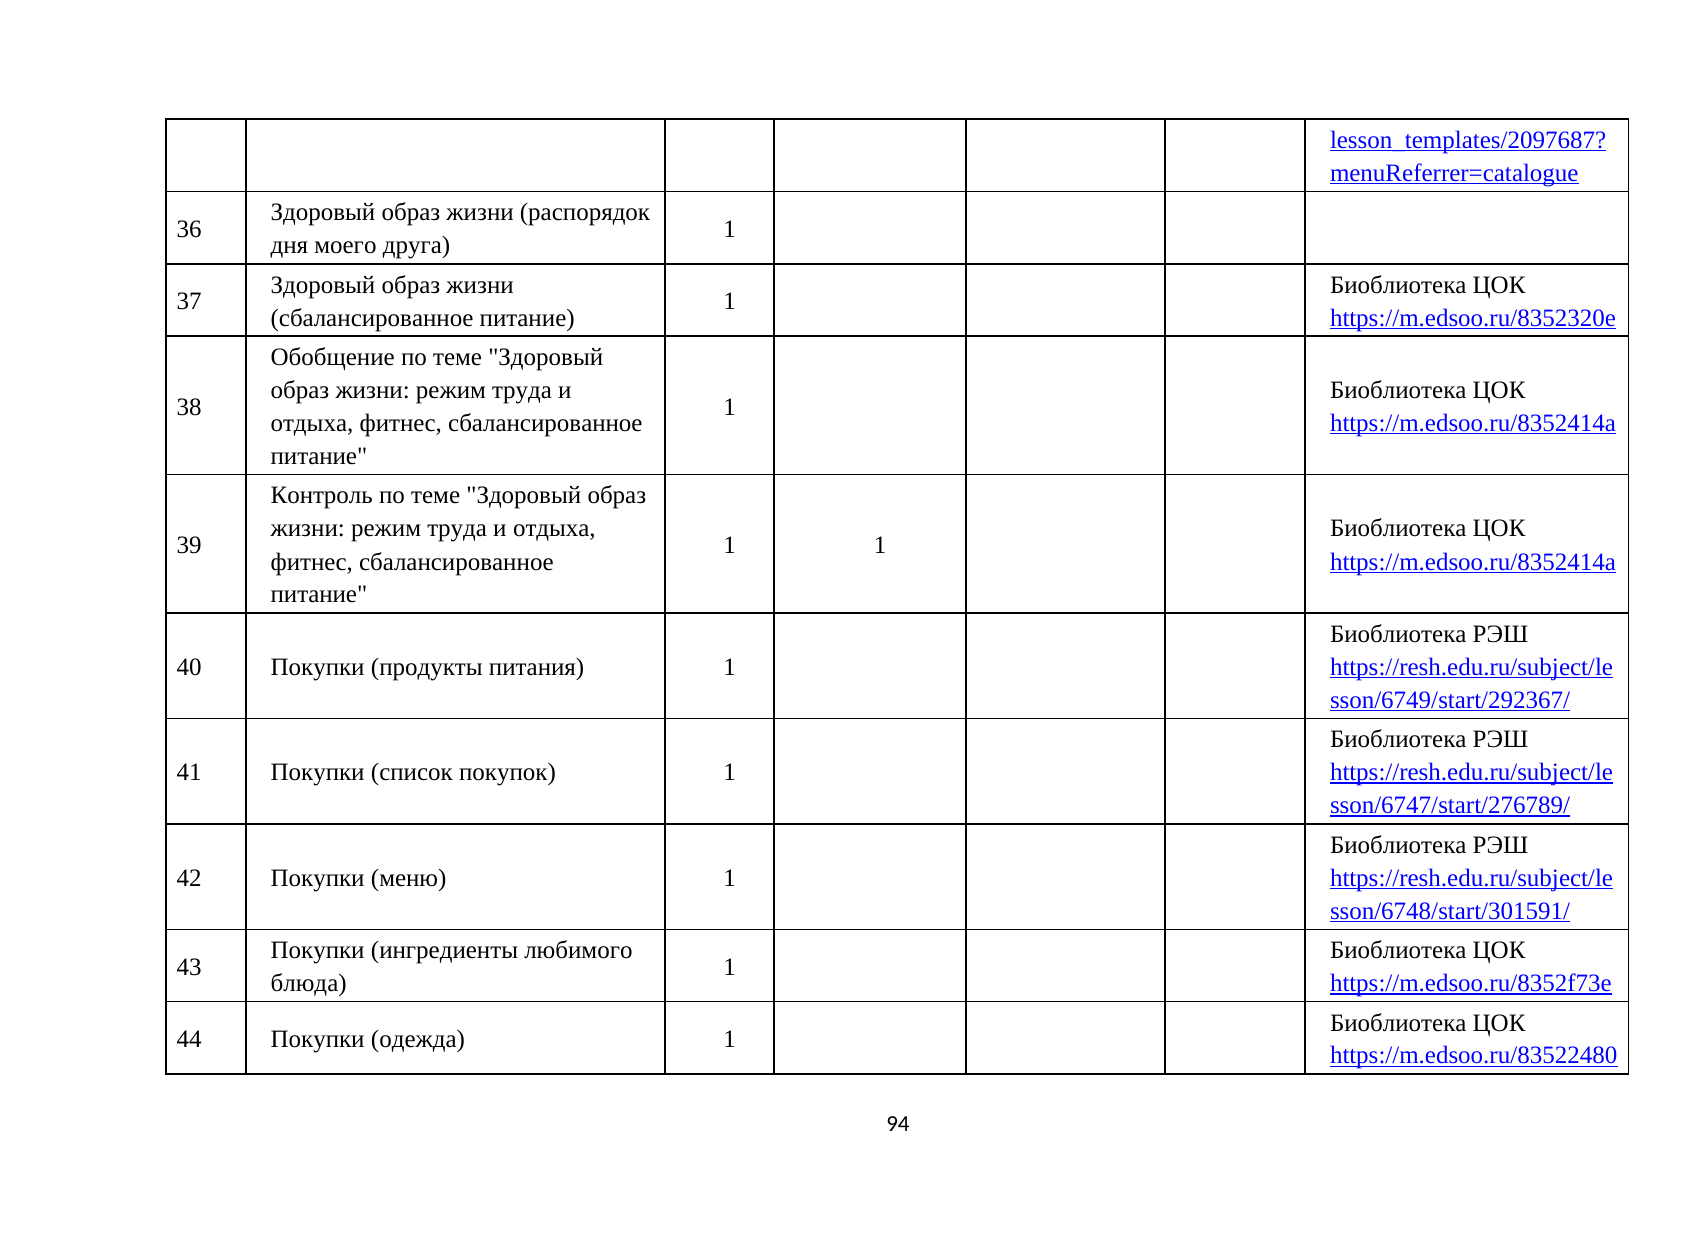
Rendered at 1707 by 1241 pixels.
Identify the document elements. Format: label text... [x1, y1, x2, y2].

table_cell 1 [666, 1002, 773, 1073]
table_cell [775, 337, 965, 474]
table_cell 42 [167, 825, 245, 928]
table_cell [1166, 930, 1304, 1001]
table_cell 1 [666, 614, 773, 718]
table_cell Контроль по теме "Здоровый образ жизни: режим труда и отдыха, фитнес, сбалансированное питание" [247, 475, 664, 612]
table_cell [967, 1002, 1164, 1073]
table_cell [967, 930, 1164, 1001]
table_cell Покупки (меню) [247, 825, 664, 928]
table_cell [967, 337, 1164, 474]
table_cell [247, 120, 664, 191]
table_cell 1 [666, 192, 773, 263]
table_cell Здоровый образ жизни (сбалансированное питание) [247, 265, 664, 335]
table_cell 35 [167, 120, 245, 191]
table_cell 43 [167, 930, 245, 1001]
table_cell [967, 120, 1164, 191]
table_cell [775, 265, 965, 335]
table_cell 41 [167, 719, 245, 823]
table_cell Биоблиотека ЦОК https://m.edsoo.ru/8352320e [1306, 265, 1628, 335]
table_cell [1166, 192, 1304, 263]
table_cell 36 [167, 192, 245, 263]
table_cell [967, 614, 1164, 718]
table_cell [967, 475, 1164, 612]
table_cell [1306, 120, 1628, 191]
table_cell 1 [666, 719, 773, 823]
table_cell [775, 614, 965, 718]
table_cell 1 [666, 475, 773, 612]
table_cell [967, 265, 1164, 335]
table_cell Биоблиотека РЭШ https://resh.edu.ru/subject/lesson/6747/start/276789/ [1306, 719, 1628, 823]
table_cell [775, 930, 965, 1001]
table_cell [775, 1002, 965, 1073]
table_cell 37 [167, 265, 245, 335]
table_cell Покупки (одежда) [247, 1002, 664, 1073]
table_cell 1 [666, 337, 773, 474]
table_cell [775, 825, 965, 928]
table_cell [967, 825, 1164, 928]
table_cell 1 [775, 475, 965, 612]
table_cell [1166, 825, 1304, 928]
table_cell 38 [167, 337, 245, 474]
table_cell [1166, 1002, 1304, 1073]
table_cell 1 [666, 120, 773, 191]
table_cell Обобщение по теме "Здоровый образ жизни: режим труда и отдыха, фитнес, сбалансированное питание" [247, 337, 664, 474]
table_cell [775, 192, 965, 263]
table_cell [967, 719, 1164, 823]
table_cell [1166, 719, 1304, 823]
table_cell [775, 719, 965, 823]
table_cell [967, 192, 1164, 263]
table_cell Биоблиотека ЦОК https://m.edsoo.ru/83522480 [1306, 1002, 1628, 1073]
table_cell [1166, 475, 1304, 612]
table_cell Покупки (список покупок) [247, 719, 664, 823]
table_cell Покупки (продукты питания) [247, 614, 664, 718]
table_cell 39 [167, 475, 245, 612]
table_cell Здоровый образ жизни (распорядок дня моего друга) [247, 192, 664, 263]
table_cell Покупки (ингредиенты любимого блюда) [247, 930, 664, 1001]
table_cell [775, 120, 965, 191]
table_cell 44 [167, 1002, 245, 1073]
table_cell [1306, 192, 1628, 263]
table_cell 1 [666, 930, 773, 1001]
table_cell [1166, 265, 1304, 335]
table_cell 40 [167, 614, 245, 718]
table_cell [1166, 614, 1304, 718]
table_cell 1 [666, 825, 773, 928]
table_cell Биоблиотека ЦОК https://m.edsoo.ru/8352414a [1306, 475, 1628, 612]
table_cell Биоблиотека РЭШ https://resh.edu.ru/subject/lesson/6748/start/301591/ [1306, 825, 1628, 928]
table_cell Биоблиотека ЦОК https://m.edsoo.ru/8352414a [1306, 337, 1628, 474]
table_cell [1166, 337, 1304, 474]
table_cell [1166, 120, 1304, 191]
table_cell Биоблиотека ЦОК https://m.edsoo.ru/8352f73e [1306, 930, 1628, 1001]
table_cell 1 [666, 265, 773, 335]
table_cell Биоблиотека РЭШ https://resh.edu.ru/subject/lesson/6749/start/292367/ [1306, 614, 1628, 718]
